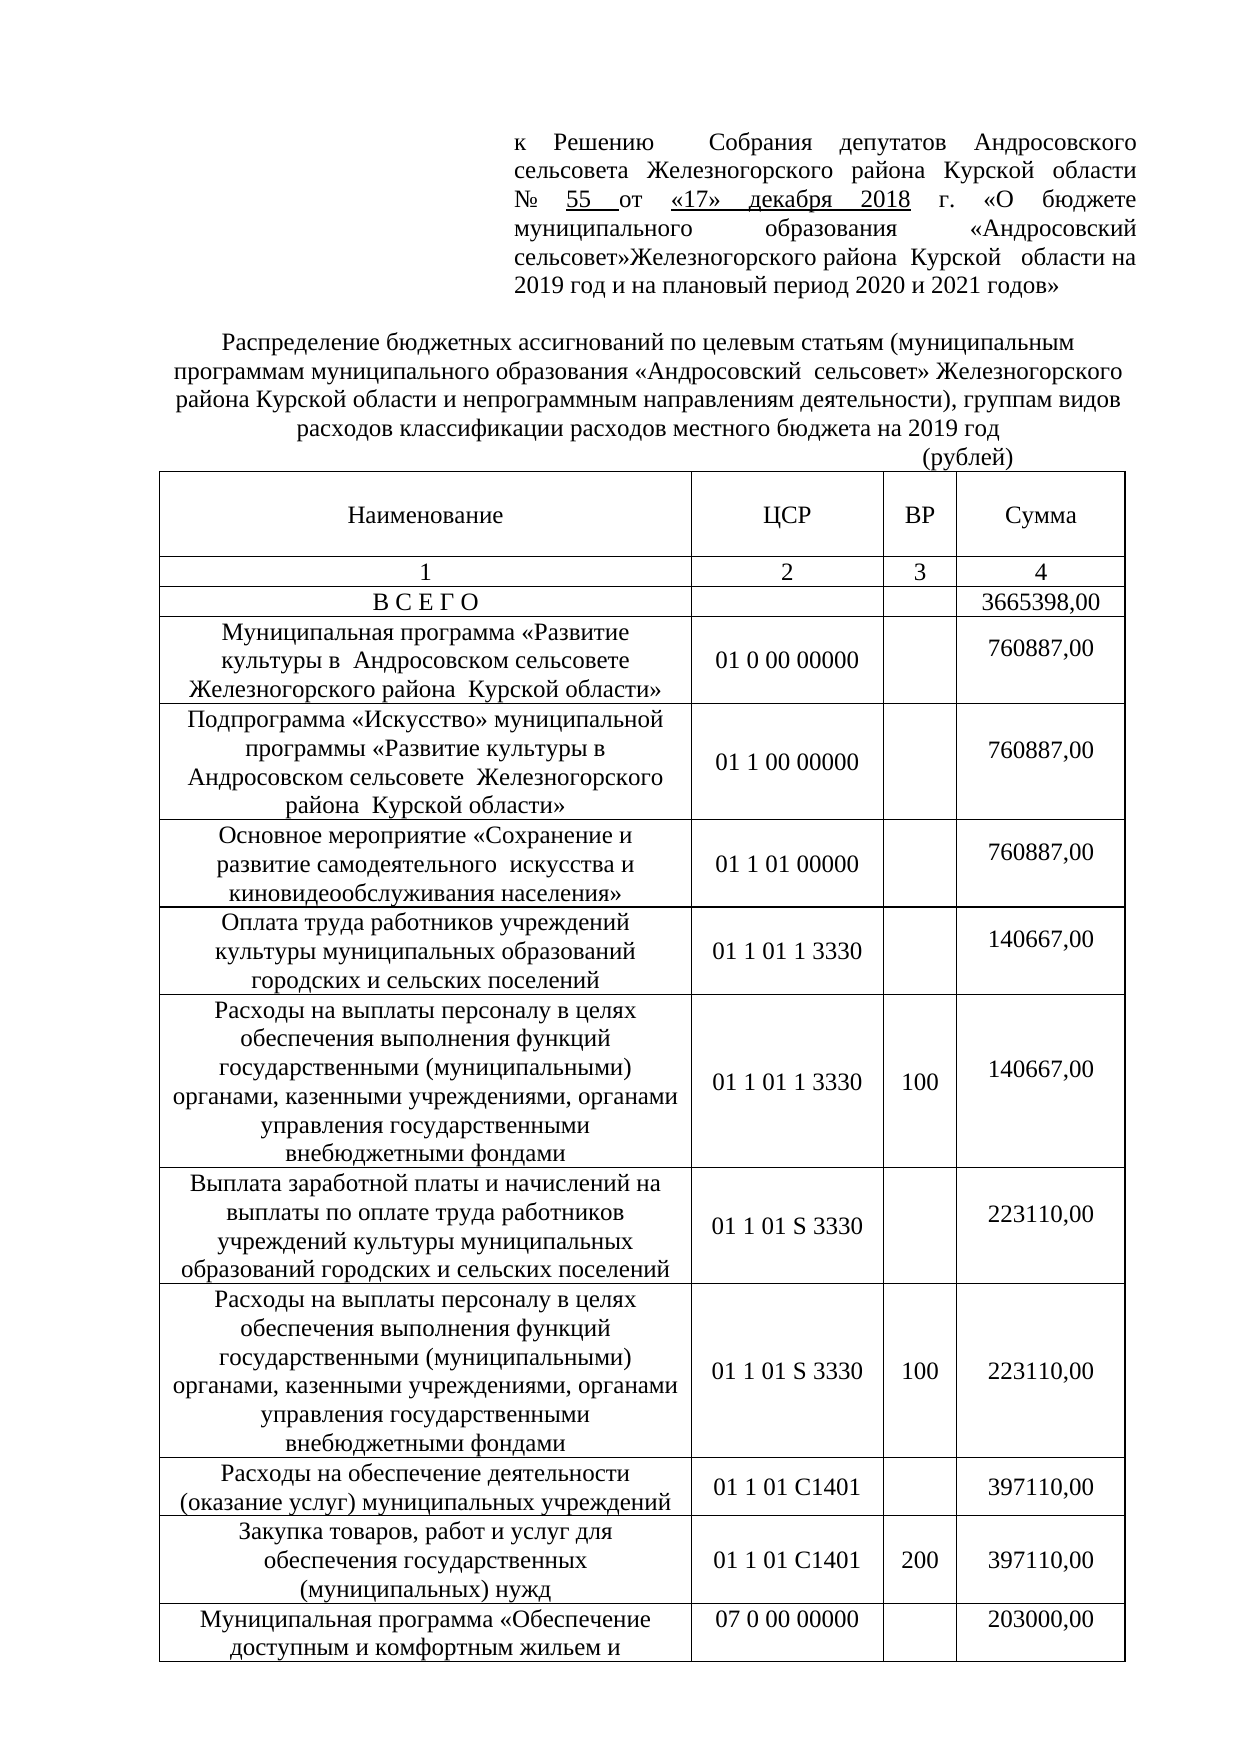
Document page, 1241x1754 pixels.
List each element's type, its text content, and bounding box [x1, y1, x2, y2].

table_cell 760887,00 [957, 704, 1124, 819]
table_cell 01 0 00 00000 [692, 617, 883, 703]
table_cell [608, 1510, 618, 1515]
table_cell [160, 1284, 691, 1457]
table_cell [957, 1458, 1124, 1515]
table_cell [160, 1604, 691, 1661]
table_cell 3665398,00 [957, 587, 1124, 616]
table_cell 01 1 01 1 3330 [692, 908, 883, 994]
table_cell Муниципальная программа «Развитие культуры в Андросовском сельсовете Железногорского района Курской области» [160, 617, 691, 703]
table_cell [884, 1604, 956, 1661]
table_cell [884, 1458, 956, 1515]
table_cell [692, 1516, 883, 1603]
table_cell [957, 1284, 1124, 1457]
table_cell 3 [884, 557, 956, 586]
table_header ВР [884, 472, 956, 556]
table_cell 01 1 01 1 3330 [692, 995, 883, 1167]
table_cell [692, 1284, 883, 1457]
table_cell 760887,00 [957, 617, 1124, 703]
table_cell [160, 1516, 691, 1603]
table_cell 01 1 00 00000 [692, 704, 883, 819]
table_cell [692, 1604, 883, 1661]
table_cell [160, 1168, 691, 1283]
table_cell Расходы на выплаты персоналу в целях обеспечения выполнения функций государственными (муниципальными) органами, казенными учреждениями, органами управления государственными внебюджетными фондами [160, 995, 691, 1167]
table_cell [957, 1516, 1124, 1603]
table_cell Подпрограмма «Искусство» муниципальной программы «Развитие культуры в Андросовском сельсовете Железногорского района Курской области» [160, 704, 691, 819]
table_header Наименование [160, 472, 691, 556]
table_cell В С Е Г О [160, 587, 691, 616]
table_cell [884, 908, 956, 994]
text к Решению Собрания депутатов Андросовского сельсовета Железногорского района Курской области № 55 от «17» декабря 2018 г. «О бюджете муниципального образования «Андросовский сельсовет»Железногорского района Курской области на 2019 год и на плановый период 2020 и 2021 годов» [514, 127, 1137, 299]
table_cell 140667,00 [957, 908, 1124, 994]
table_cell [692, 587, 883, 616]
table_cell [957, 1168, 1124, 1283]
table_cell 01 1 01 00000 [692, 820, 883, 906]
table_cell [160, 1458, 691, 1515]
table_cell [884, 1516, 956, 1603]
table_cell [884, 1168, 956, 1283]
table_cell Основное мероприятие «Сохранение и развитие самодеятельного искусства и киновидеообслуживания населения» [160, 820, 691, 906]
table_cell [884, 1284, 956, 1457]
table_header ЦСР [692, 472, 883, 556]
table_cell 100 [884, 995, 956, 1167]
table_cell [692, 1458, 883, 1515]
table_cell [884, 820, 956, 906]
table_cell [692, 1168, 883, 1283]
table_cell Оплата труда работников учреждений культуры муниципальных образований городских и сельских поселений [160, 908, 691, 994]
table_cell 1 [160, 557, 691, 586]
table_cell 140667,00 [957, 995, 1124, 1167]
table_cell [884, 617, 956, 703]
table_cell [884, 704, 956, 819]
text Распределение бюджетных ассигнований по целевым статьям (муниципальным программам муниципального образования «Андросовский сельсовет» Железногорского района Курской области и непрограммным направлениям деятельности), группам видов расходов классификации расходов местного бюджета на 2019 год [159, 327, 1137, 442]
text (рублей) [159, 442, 1137, 471]
table_cell 760887,00 [957, 820, 1124, 906]
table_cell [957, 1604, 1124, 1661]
table_cell 4 [957, 557, 1124, 586]
table_cell 2 [692, 557, 883, 586]
table_cell [884, 587, 956, 616]
table_header Сумма [957, 472, 1124, 556]
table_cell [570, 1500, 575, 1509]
